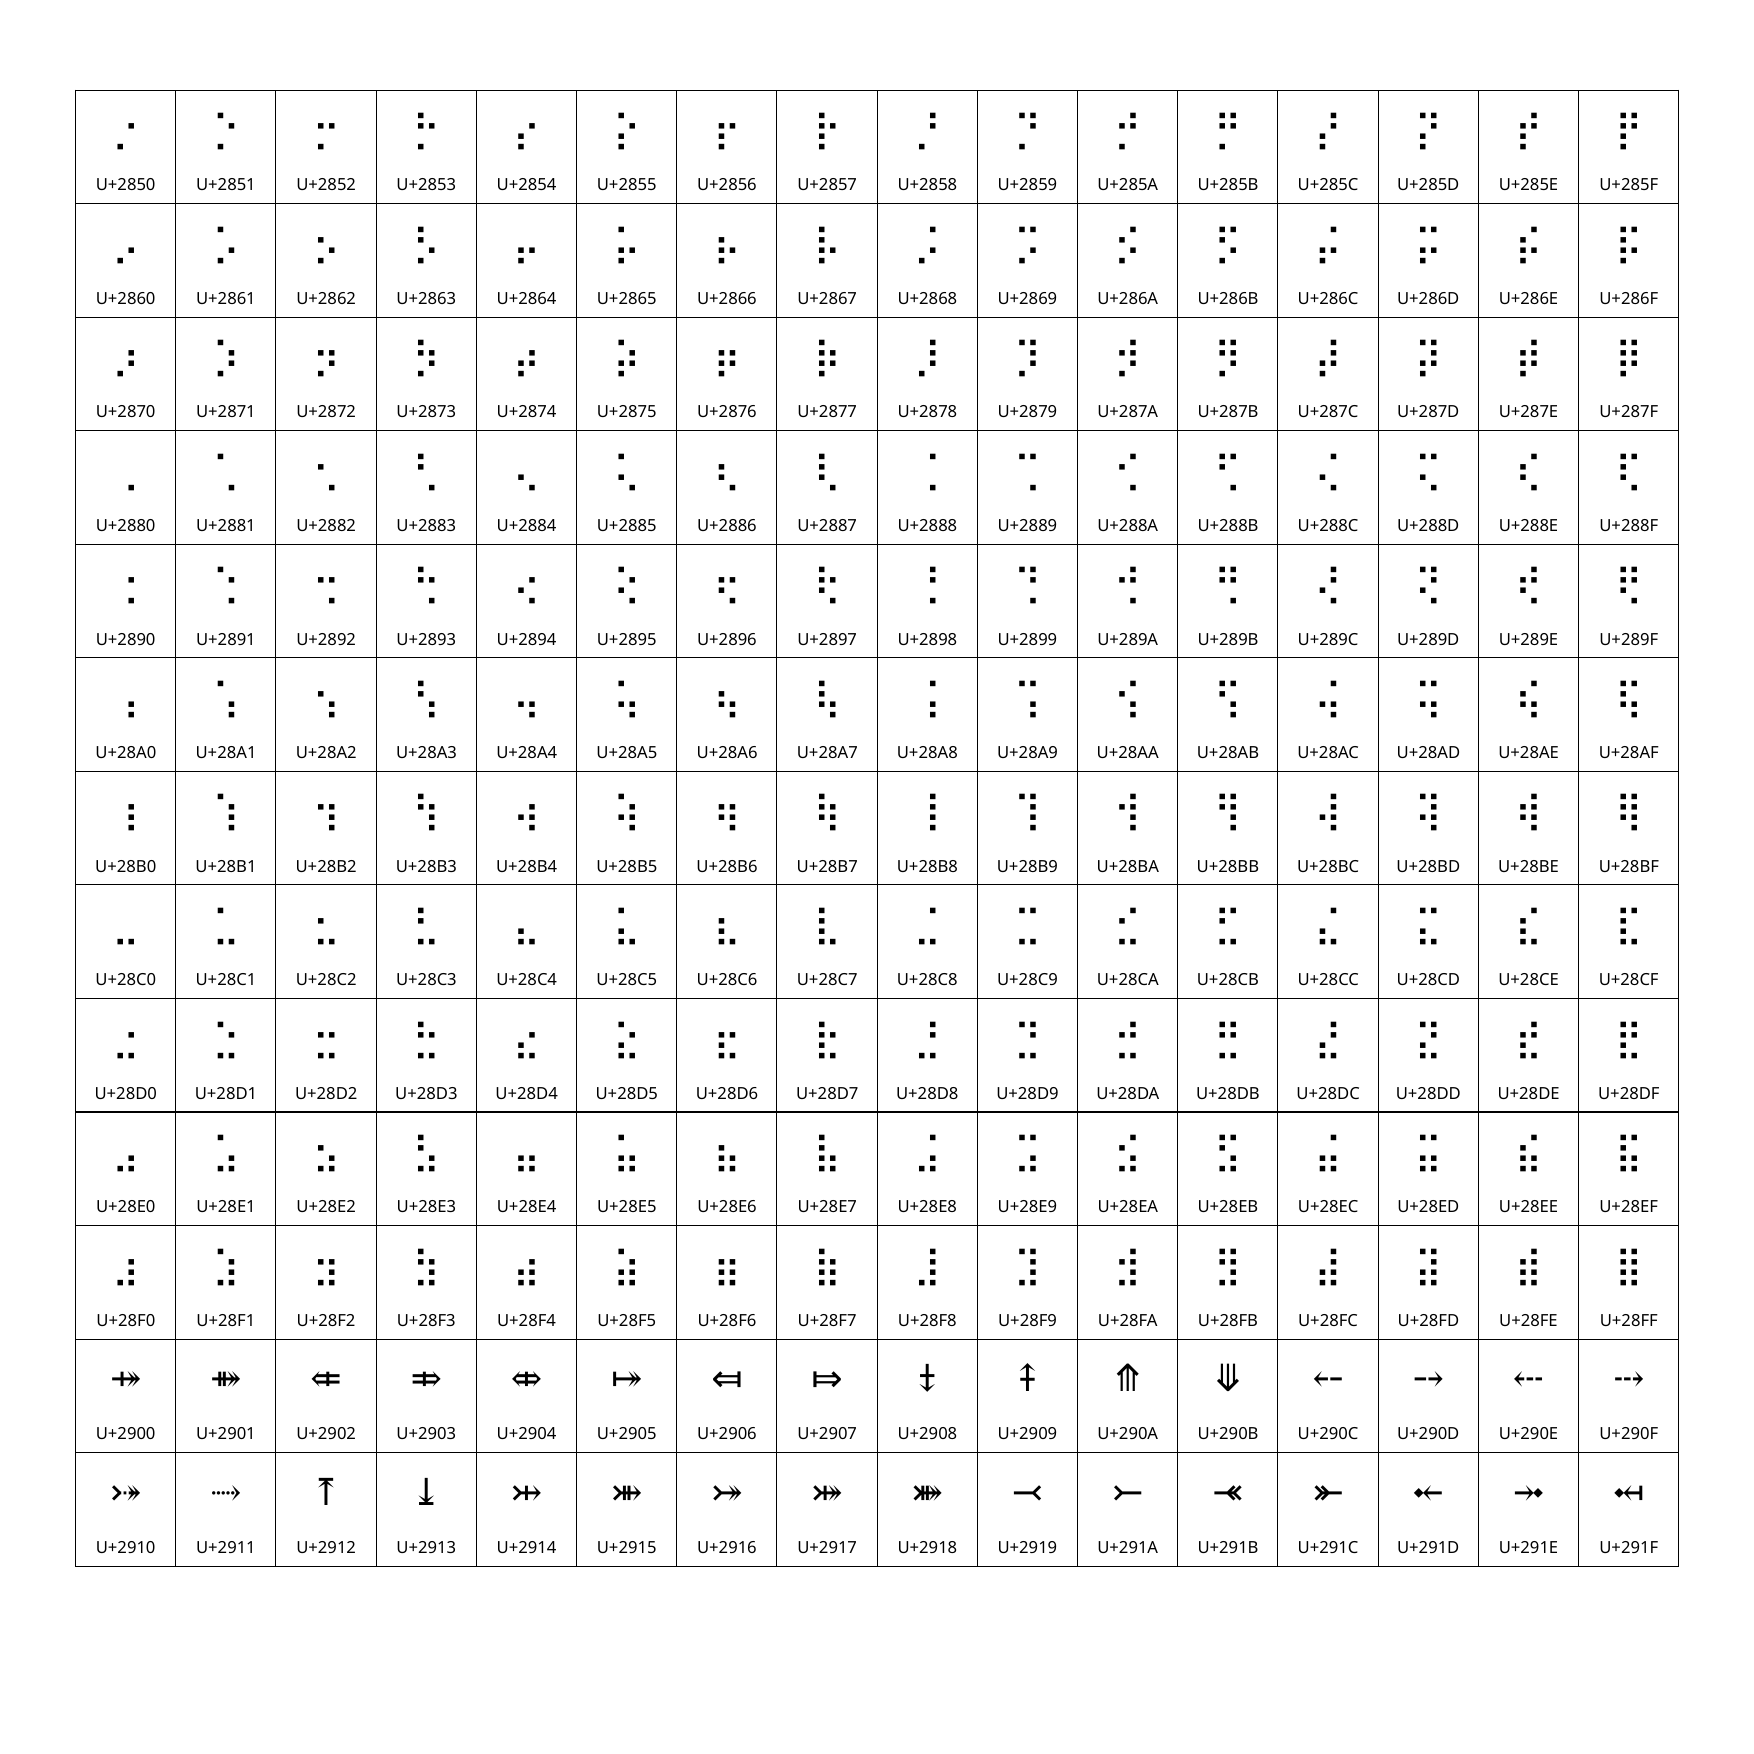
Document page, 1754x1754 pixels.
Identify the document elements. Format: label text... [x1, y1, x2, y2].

table_cell ⣆ U+28C6 [677, 885, 776, 998]
table_cell ⢖ U+2896 [677, 545, 776, 657]
table_cell ⡽ U+287D [1379, 318, 1478, 430]
table_cell ⡒ U+2852 [276, 91, 376, 203]
table_cell ⣴ U+28F4 [477, 1226, 576, 1338]
table_cell ⣟ U+28DF [1579, 999, 1678, 1111]
table_cell ⣝ U+28DD [1379, 999, 1478, 1111]
table_cell ⢑ U+2891 [176, 545, 275, 657]
table_cell ⡑ U+2851 [176, 91, 275, 203]
table_cell ⤘ U+2918 [878, 1453, 977, 1566]
table_cell ⣽ U+28FD [1379, 1226, 1478, 1338]
table_cell ⤙ U+2919 [978, 1453, 1077, 1566]
table_cell ⡜ U+285C [1278, 91, 1378, 203]
table_cell ⣁ U+28C1 [176, 885, 275, 998]
table_cell ⡟ U+285F [1579, 91, 1678, 203]
table_cell ⤉ U+2909 [978, 1340, 1077, 1452]
table_cell ⢥ U+28A5 [577, 658, 676, 771]
table_cell ⢔ U+2894 [477, 545, 576, 657]
table_cell ⣾ U+28FE [1479, 1226, 1578, 1338]
table_cell ⢒ U+2892 [276, 545, 376, 657]
table_cell ⡮ U+286E [1479, 204, 1578, 317]
table_cell ⡪ U+286A [1078, 204, 1177, 317]
table_cell ⣛ U+28DB [1178, 999, 1277, 1111]
table_cell ⢽ U+28BD [1379, 772, 1478, 884]
table_cell ⣖ U+28D6 [677, 999, 776, 1111]
table_cell ⡸ U+2878 [878, 318, 977, 430]
table_cell ⡼ U+287C [1278, 318, 1378, 430]
table_cell ⢕ U+2895 [577, 545, 676, 657]
table_cell ⣜ U+28DC [1278, 999, 1378, 1111]
table_cell ⣎ U+28CE [1479, 885, 1578, 998]
table_cell ⣣ U+28E3 [377, 1113, 476, 1225]
table_cell ⡯ U+286F [1579, 204, 1678, 317]
table_cell ⣱ U+28F1 [176, 1226, 275, 1338]
table_cell ⡴ U+2874 [477, 318, 576, 430]
table_cell ⡿ U+287F [1579, 318, 1678, 430]
table_cell ⢆ U+2886 [677, 431, 776, 544]
table_cell ⣧ U+28E7 [777, 1113, 877, 1225]
table_cell ⣻ U+28FB [1178, 1226, 1277, 1338]
table_cell ⢨ U+28A8 [878, 658, 977, 771]
table_cell ⢢ U+28A2 [276, 658, 376, 771]
table_cell ⡧ U+2867 [777, 204, 877, 317]
table_cell ⡠ U+2860 [76, 204, 175, 317]
table_cell ⡓ U+2853 [377, 91, 476, 203]
table_cell ⡡ U+2861 [176, 204, 275, 317]
table_cell ⢎ U+288E [1479, 431, 1578, 544]
table_cell ⢇ U+2887 [777, 431, 877, 544]
table_cell ⣊ U+28CA [1078, 885, 1177, 998]
table_cell ⤎ U+290E [1479, 1340, 1578, 1452]
table_cell ⡰ U+2870 [76, 318, 175, 430]
table_cell ⣸ U+28F8 [878, 1226, 977, 1338]
table_cell ⡕ U+2855 [577, 91, 676, 203]
table_cell ⣼ U+28FC [1278, 1226, 1378, 1338]
table_cell ⣇ U+28C7 [777, 885, 877, 998]
table_cell ⡫ U+286B [1178, 204, 1277, 317]
table_cell ⡭ U+286D [1379, 204, 1478, 317]
table_cell ⣓ U+28D3 [377, 999, 476, 1111]
table_cell ⤚ U+291A [1078, 1453, 1177, 1566]
table_cell ⡩ U+2869 [978, 204, 1077, 317]
table_cell ⤂ U+2902 [276, 1340, 376, 1452]
table_cell ⢪ U+28AA [1078, 658, 1177, 771]
table_cell ⣏ U+28CF [1579, 885, 1678, 998]
table_cell ⤖ U+2916 [677, 1453, 776, 1566]
table_cell ⢫ U+28AB [1178, 658, 1277, 771]
table_cell ⣒ U+28D2 [276, 999, 376, 1111]
table_cell ⣰ U+28F0 [76, 1226, 175, 1338]
table_cell ⢝ U+289D [1379, 545, 1478, 657]
table_cell ⣮ U+28EE [1479, 1113, 1578, 1225]
table_cell ⢵ U+28B5 [577, 772, 676, 884]
table_cell ⢱ U+28B1 [176, 772, 275, 884]
table_cell ⢣ U+28A3 [377, 658, 476, 771]
table_cell ⤄ U+2904 [477, 1340, 576, 1452]
table_cell ⣀ U+28C0 [76, 885, 175, 998]
table_cell ⤒ U+2912 [276, 1453, 376, 1566]
table_cell ⣨ U+28E8 [878, 1113, 977, 1225]
table_cell ⢐ U+2890 [76, 545, 175, 657]
table_cell ⡾ U+287E [1479, 318, 1578, 430]
table_cell ⢺ U+28BA [1078, 772, 1177, 884]
table_cell ⣲ U+28F2 [276, 1226, 376, 1338]
table_cell ⣤ U+28E4 [477, 1113, 576, 1225]
table_cell ⡔ U+2854 [477, 91, 576, 203]
table_cell ⢶ U+28B6 [677, 772, 776, 884]
table_cell ⣶ U+28F6 [677, 1226, 776, 1338]
table_cell ⡤ U+2864 [477, 204, 576, 317]
table_cell ⤊ U+290A [1078, 1340, 1177, 1452]
table_cell ⢹ U+28B9 [978, 772, 1077, 884]
table_cell ⡶ U+2876 [677, 318, 776, 430]
table_cell ⢭ U+28AD [1379, 658, 1478, 771]
table_cell ⡛ U+285B [1178, 91, 1277, 203]
table_cell ⣔ U+28D4 [477, 999, 576, 1111]
table_cell ⡦ U+2866 [677, 204, 776, 317]
table_cell ⡷ U+2877 [777, 318, 877, 430]
table_cell ⢋ U+288B [1178, 431, 1277, 544]
table_cell ⤜ U+291C [1278, 1453, 1378, 1566]
table_cell ⤌ U+290C [1278, 1340, 1378, 1452]
table_cell ⢙ U+2899 [978, 545, 1077, 657]
table_cell ⤛ U+291B [1178, 1453, 1277, 1566]
table_cell ⢳ U+28B3 [377, 772, 476, 884]
table_cell ⡐ U+2850 [76, 91, 175, 203]
table_cell ⣌ U+28CC [1278, 885, 1378, 998]
table_cell ⡥ U+2865 [577, 204, 676, 317]
table_cell ⣍ U+28CD [1379, 885, 1478, 998]
table_cell ⡘ U+2858 [878, 91, 977, 203]
table_cell ⡙ U+2859 [978, 91, 1077, 203]
table_cell ⣋ U+28CB [1178, 885, 1277, 998]
table_cell ⤋ U+290B [1178, 1340, 1277, 1452]
table_cell ⤑ U+2911 [176, 1453, 275, 1566]
table_cell ⢟ U+289F [1579, 545, 1678, 657]
table_cell ⢼ U+28BC [1278, 772, 1378, 884]
table_cell ⡳ U+2873 [377, 318, 476, 430]
table_cell ⢞ U+289E [1479, 545, 1578, 657]
table_cell ⣷ U+28F7 [777, 1226, 877, 1338]
table_cell ⡣ U+2863 [377, 204, 476, 317]
table_cell ⢰ U+28B0 [76, 772, 175, 884]
table_cell ⣳ U+28F3 [377, 1226, 476, 1338]
table_cell ⤏ U+290F [1579, 1340, 1678, 1452]
table_cell ⢴ U+28B4 [477, 772, 576, 884]
table_cell ⤕ U+2915 [577, 1453, 676, 1566]
table_cell ⣉ U+28C9 [978, 885, 1077, 998]
table_cell ⢍ U+288D [1379, 431, 1478, 544]
table_cell ⤔ U+2914 [477, 1453, 576, 1566]
table_cell ⤍ U+290D [1379, 1340, 1478, 1452]
table_cell ⡵ U+2875 [577, 318, 676, 430]
table_cell ⢾ U+28BE [1479, 772, 1578, 884]
table_cell ⣿ U+28FF [1579, 1226, 1678, 1338]
table_cell ⢻ U+28BB [1178, 772, 1277, 884]
table_cell ⤓ U+2913 [377, 1453, 476, 1566]
table_cell ⤗ U+2917 [777, 1453, 877, 1566]
table_cell ⣕ U+28D5 [577, 999, 676, 1111]
table_cell ⢏ U+288F [1579, 431, 1678, 544]
table_cell ⣐ U+28D0 [76, 999, 175, 1111]
table_cell ⢄ U+2884 [477, 431, 576, 544]
table_cell ⢉ U+2889 [978, 431, 1077, 544]
table_cell ⡺ U+287A [1078, 318, 1177, 430]
table_cell ⡢ U+2862 [276, 204, 376, 317]
table_cell ⣙ U+28D9 [978, 999, 1077, 1111]
table_cell ⡲ U+2872 [276, 318, 376, 430]
table_cell ⡻ U+287B [1178, 318, 1277, 430]
table_cell ⢌ U+288C [1278, 431, 1378, 544]
table_cell ⢂ U+2882 [276, 431, 376, 544]
table_cell ⤈ U+2908 [878, 1340, 977, 1452]
table_cell ⡞ U+285E [1479, 91, 1578, 203]
table_cell ⡨ U+2868 [878, 204, 977, 317]
table_cell ⣬ U+28EC [1278, 1113, 1378, 1225]
table_cell ⢷ U+28B7 [777, 772, 877, 884]
table_cell ⢧ U+28A7 [777, 658, 877, 771]
table_cell ⢿ U+28BF [1579, 772, 1678, 884]
table_cell ⤆ U+2906 [677, 1340, 776, 1452]
table_cell ⡗ U+2857 [777, 91, 877, 203]
table_cell ⣹ U+28F9 [978, 1226, 1077, 1338]
table_cell ⢸ U+28B8 [878, 772, 977, 884]
table_cell ⢅ U+2885 [577, 431, 676, 544]
table_cell ⣺ U+28FA [1078, 1226, 1177, 1338]
table_cell ⢊ U+288A [1078, 431, 1177, 544]
table_cell ⤁ U+2901 [176, 1340, 275, 1452]
table_cell ⣚ U+28DA [1078, 999, 1177, 1111]
table_cell ⡚ U+285A [1078, 91, 1177, 203]
table_cell ⣄ U+28C4 [477, 885, 576, 998]
table_cell ⤟ U+291F [1579, 1453, 1678, 1566]
table_cell ⢩ U+28A9 [978, 658, 1077, 771]
table_cell ⤐ U+2910 [76, 1453, 175, 1566]
table_cell ⣢ U+28E2 [276, 1113, 376, 1225]
table_cell ⢲ U+28B2 [276, 772, 376, 884]
table_cell ⣞ U+28DE [1479, 999, 1578, 1111]
table_cell ⣦ U+28E6 [677, 1113, 776, 1225]
table_cell ⢯ U+28AF [1579, 658, 1678, 771]
table_cell ⣪ U+28EA [1078, 1113, 1177, 1225]
table_cell ⢜ U+289C [1278, 545, 1378, 657]
table_cell ⣈ U+28C8 [878, 885, 977, 998]
table_cell ⢃ U+2883 [377, 431, 476, 544]
table_cell ⣯ U+28EF [1579, 1113, 1678, 1225]
table_cell ⣂ U+28C2 [276, 885, 376, 998]
table_cell ⤃ U+2903 [377, 1340, 476, 1452]
table_cell ⣘ U+28D8 [878, 999, 977, 1111]
table_cell ⢀ U+2880 [76, 431, 175, 544]
table_cell ⢁ U+2881 [176, 431, 275, 544]
table_cell ⤅ U+2905 [577, 1340, 676, 1452]
table_cell ⣑ U+28D1 [176, 999, 275, 1111]
table_cell ⢛ U+289B [1178, 545, 1277, 657]
table_cell ⣫ U+28EB [1178, 1113, 1277, 1225]
table_cell ⢡ U+28A1 [176, 658, 275, 771]
table_cell ⡱ U+2871 [176, 318, 275, 430]
table_cell ⣠ U+28E0 [76, 1113, 175, 1225]
table_cell ⡝ U+285D [1379, 91, 1478, 203]
table_cell ⢗ U+2897 [777, 545, 877, 657]
table_cell ⢬ U+28AC [1278, 658, 1378, 771]
table_cell ⣡ U+28E1 [176, 1113, 275, 1225]
table_cell ⡖ U+2856 [677, 91, 776, 203]
table_cell ⢘ U+2898 [878, 545, 977, 657]
table_cell ⢈ U+2888 [878, 431, 977, 544]
table_cell ⢚ U+289A [1078, 545, 1177, 657]
table_cell ⤀ U+2900 [76, 1340, 175, 1452]
table_cell ⣃ U+28C3 [377, 885, 476, 998]
table_cell ⣭ U+28ED [1379, 1113, 1478, 1225]
table_cell ⤝ U+291D [1379, 1453, 1478, 1566]
table_cell ⢮ U+28AE [1479, 658, 1578, 771]
table_cell ⡹ U+2879 [978, 318, 1077, 430]
table_cell ⢦ U+28A6 [677, 658, 776, 771]
table_cell ⤇ U+2907 [777, 1340, 877, 1452]
table_cell ⣵ U+28F5 [577, 1226, 676, 1338]
table_cell ⣩ U+28E9 [978, 1113, 1077, 1225]
table_cell ⢤ U+28A4 [477, 658, 576, 771]
table_cell ⢓ U+2893 [377, 545, 476, 657]
table_cell ⣅ U+28C5 [577, 885, 676, 998]
table_cell ⣗ U+28D7 [777, 999, 877, 1111]
table_cell ⣥ U+28E5 [577, 1113, 676, 1225]
table_cell ⢠ U+28A0 [76, 658, 175, 771]
table_cell ⡬ U+286C [1278, 204, 1378, 317]
table_cell ⤞ U+291E [1479, 1453, 1578, 1566]
